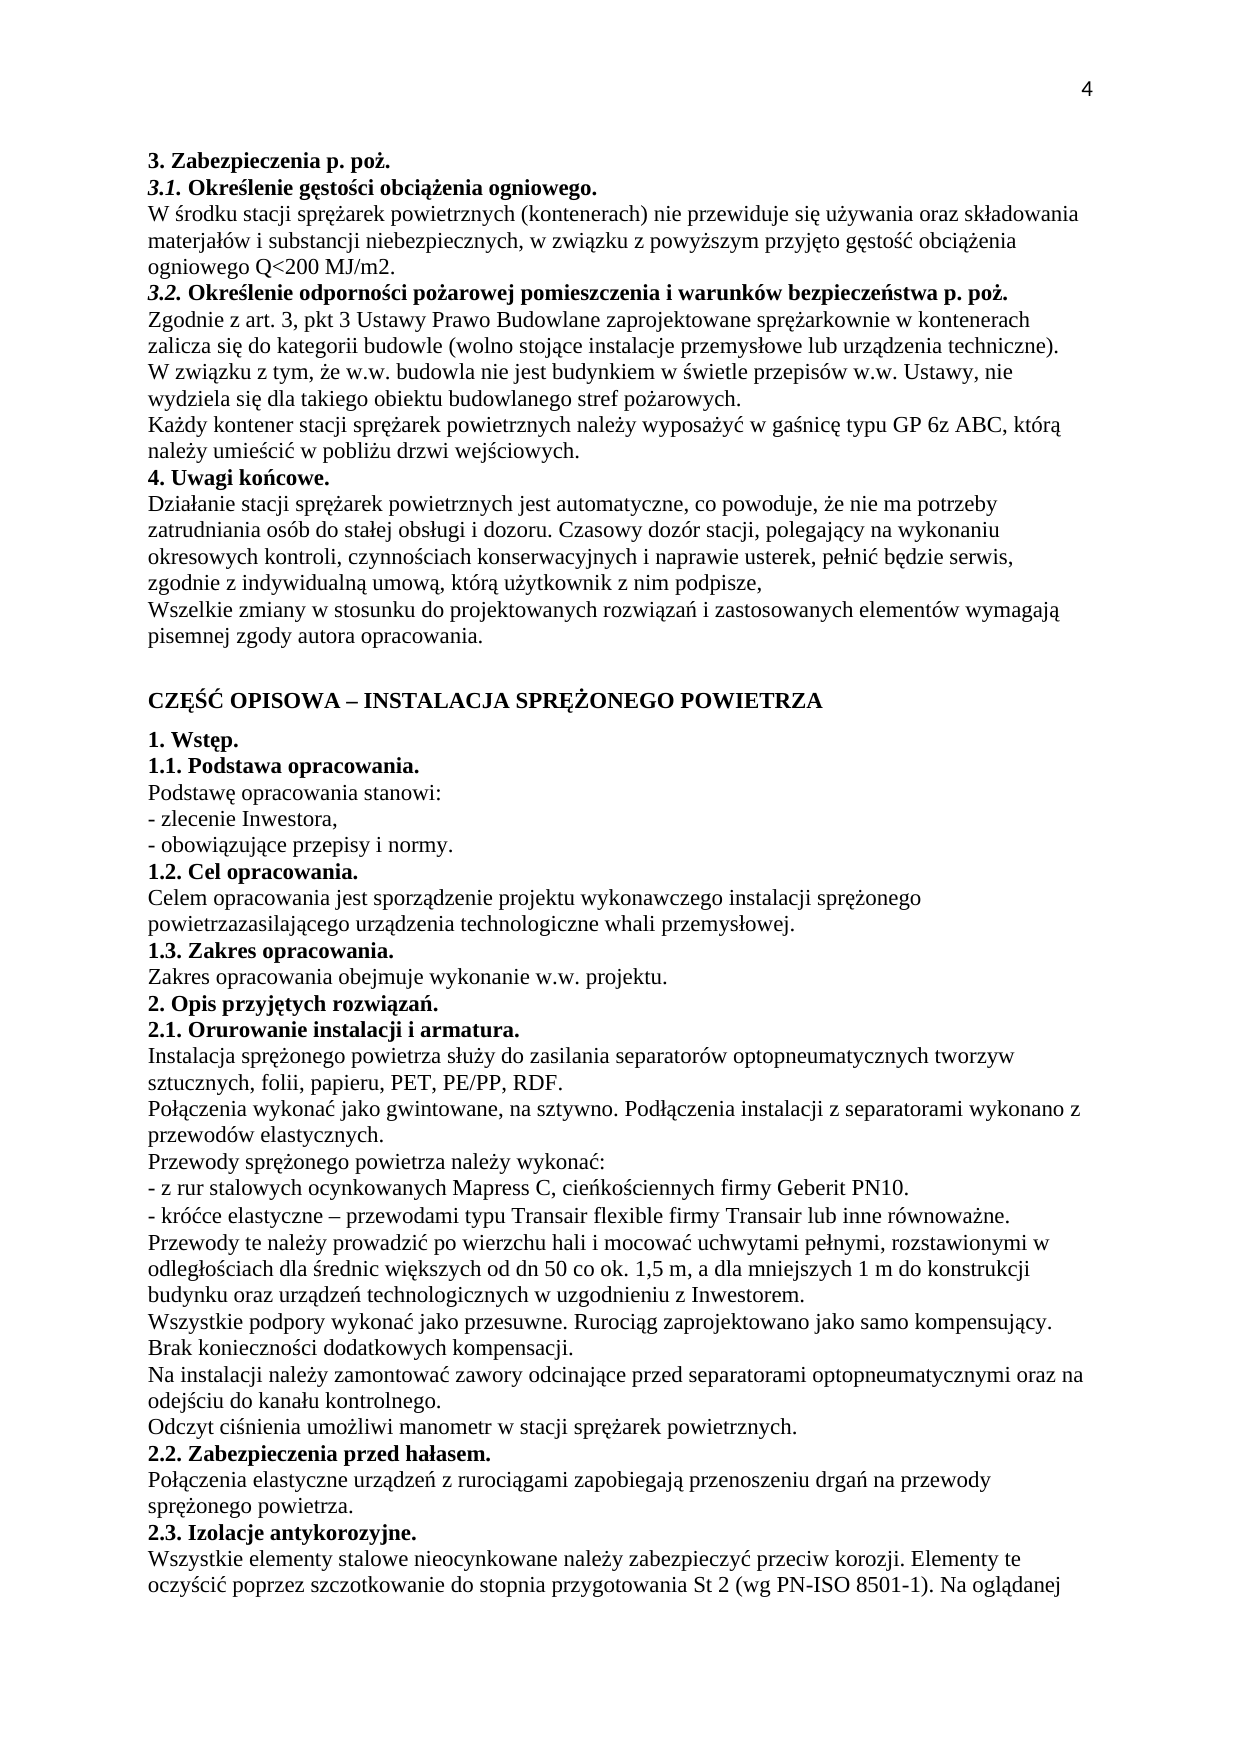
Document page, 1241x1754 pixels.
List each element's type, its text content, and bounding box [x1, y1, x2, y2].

text 1. Wstęp. [148, 726, 1093, 752]
text W środku stacji sprężarek powietrznych (kontenerach) nie przewiduje się używania oraz składowania materjałów i substancji niebezpiecznych, w związku z powyższym przyjęto gęstość obciążenia ogniowego Q<200 MJ/m2. [148, 200, 1093, 279]
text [148, 1545, 1093, 1598]
text - zlecenie Inwestora, [148, 805, 1093, 831]
text 2.2. Zabezpieczenia przed hałasem. [148, 1440, 1093, 1466]
text 1.3. Zakres opracowania. [148, 937, 1093, 963]
text Działanie stacji sprężarek powietrznych jest automatyczne, co powoduje, że nie ma potrzeby zatrudniania osób do stałej obsługi i dozoru. Czasowy dozór stacji, polegający na wykonaniu okresowych kontroli, czynnościach konserwacyjnych i naprawie usterek, pełnić będzie serwis, zgodnie z indywidualną umową, którą użytkownik z nim podpisze, [148, 490, 1093, 596]
text 1.2. Cel opracowania. [148, 858, 1093, 884]
text Przewody sprężonego powietrza należy wykonać: [148, 1148, 1093, 1174]
text Każdy kontener stacji sprężarek powietrznych należy wyposażyć w gaśnicę typu GP 6z ABC, którą należy umieścić w pobliżu drzwi wejściowych. [148, 411, 1093, 464]
text Połączenia elastyczne urządzeń z rurociągami zapobiegają przenoszeniu drgań na przewody sprężonego powietrza. [148, 1466, 1093, 1519]
text 2.3. Izolacje antykorozyjne. [148, 1519, 1093, 1545]
text Celem opracowania jest sporządzenie projektu wykonawczego instalacji sprężonego powietrzazasilającego urządzenia technologiczne whali przemysłowej. [148, 884, 1093, 937]
text W związku z tym, że w.w. budowla nie jest budynkiem w świetle przepisów w.w. Ustawy, nie wydziela się dla takiego obiektu budowlanego stref pożarowych. [148, 358, 1093, 411]
text 2. Opis przyjętych rozwiązań. [148, 989, 1093, 1016]
text 4. Uwagi końcowe. [148, 464, 1093, 490]
text - króćce elastyczne – przewodami typu Transair flexible firmy Transair lub inne równoważne. [148, 1202, 1093, 1229]
text CZĘŚĆ OPISOWA – INSTALACJA SPRĘŻONEGO POWIETRZA [148, 687, 1093, 713]
text Zakres opracowania obejmuje wykonanie w.w. projektu. [148, 963, 1093, 989]
text Podstawę opracowania stanowi: [148, 779, 1093, 805]
text Instalacja sprężonego powietrza służy do zasilania separatorów optopneumatycznych tworzyw sztucznych, folii, papieru, PET, PE/PP, RDF. [148, 1042, 1093, 1095]
text 3.1. Określenie gęstości obciążenia ogniowego. [148, 174, 1093, 200]
text 2.1. Orurowanie instalacji i armatura. [148, 1016, 1093, 1042]
text Przewody te należy prowadzić po wierzchu hali i mocować uchwytami pełnymi, rozstawionymi w odległościach dla średnic większych od dn 50 co ok. 1,5 m, a dla mniejszych 1 m do konstrukcji budynku oraz urządzeń technologicznych w uzgodnieniu z Inwestorem. [148, 1229, 1093, 1308]
text 3. Zabezpieczenia p. poż. [148, 148, 1093, 174]
text Na instalacji należy zamontować zawory odcinające przed separatorami optopneumatycznymi oraz na odejściu do kanału kontrolnego. [148, 1361, 1093, 1413]
text Wszystkie podpory wykonać jako przesuwne. Rurociąg zaprojektowano jako samo kompensujący. Brak konieczności dodatkowych kompensacji. [148, 1308, 1093, 1361]
text - z rur stalowych ocynkowanych Mapress C, cieńkościennych firmy Geberit PN10. [148, 1174, 1093, 1200]
text Połączenia wykonać jako gwintowane, na sztywno. Podłączenia instalacji z separatorami wykonano z przewodów elastycznych. [148, 1095, 1093, 1148]
text Zgodnie z art. 3, pkt 3 Ustawy Prawo Budowlane zaprojektowane sprężarkownie w kontenerach zalicza się do kategorii budowle (wolno stojące instalacje przemysłowe lub urządzenia techniczne). [148, 306, 1093, 358]
text 1.1. Podstawa opracowania. [148, 752, 1093, 779]
text 3.2. Określenie odporności pożarowej pomieszczenia i warunków bezpieczeństwa p. poż. [148, 279, 1093, 306]
text Odczyt ciśnienia umożliwi manometr w stacji sprężarek powietrznych. [148, 1413, 1093, 1440]
text - obowiązujące przepisy i normy. [148, 831, 1093, 858]
text Wszelkie zmiany w stosunku do projektowanych rozwiązań i zastosowanych elementów wymagają pisemnej zgody autora opracowania. [148, 596, 1093, 648]
